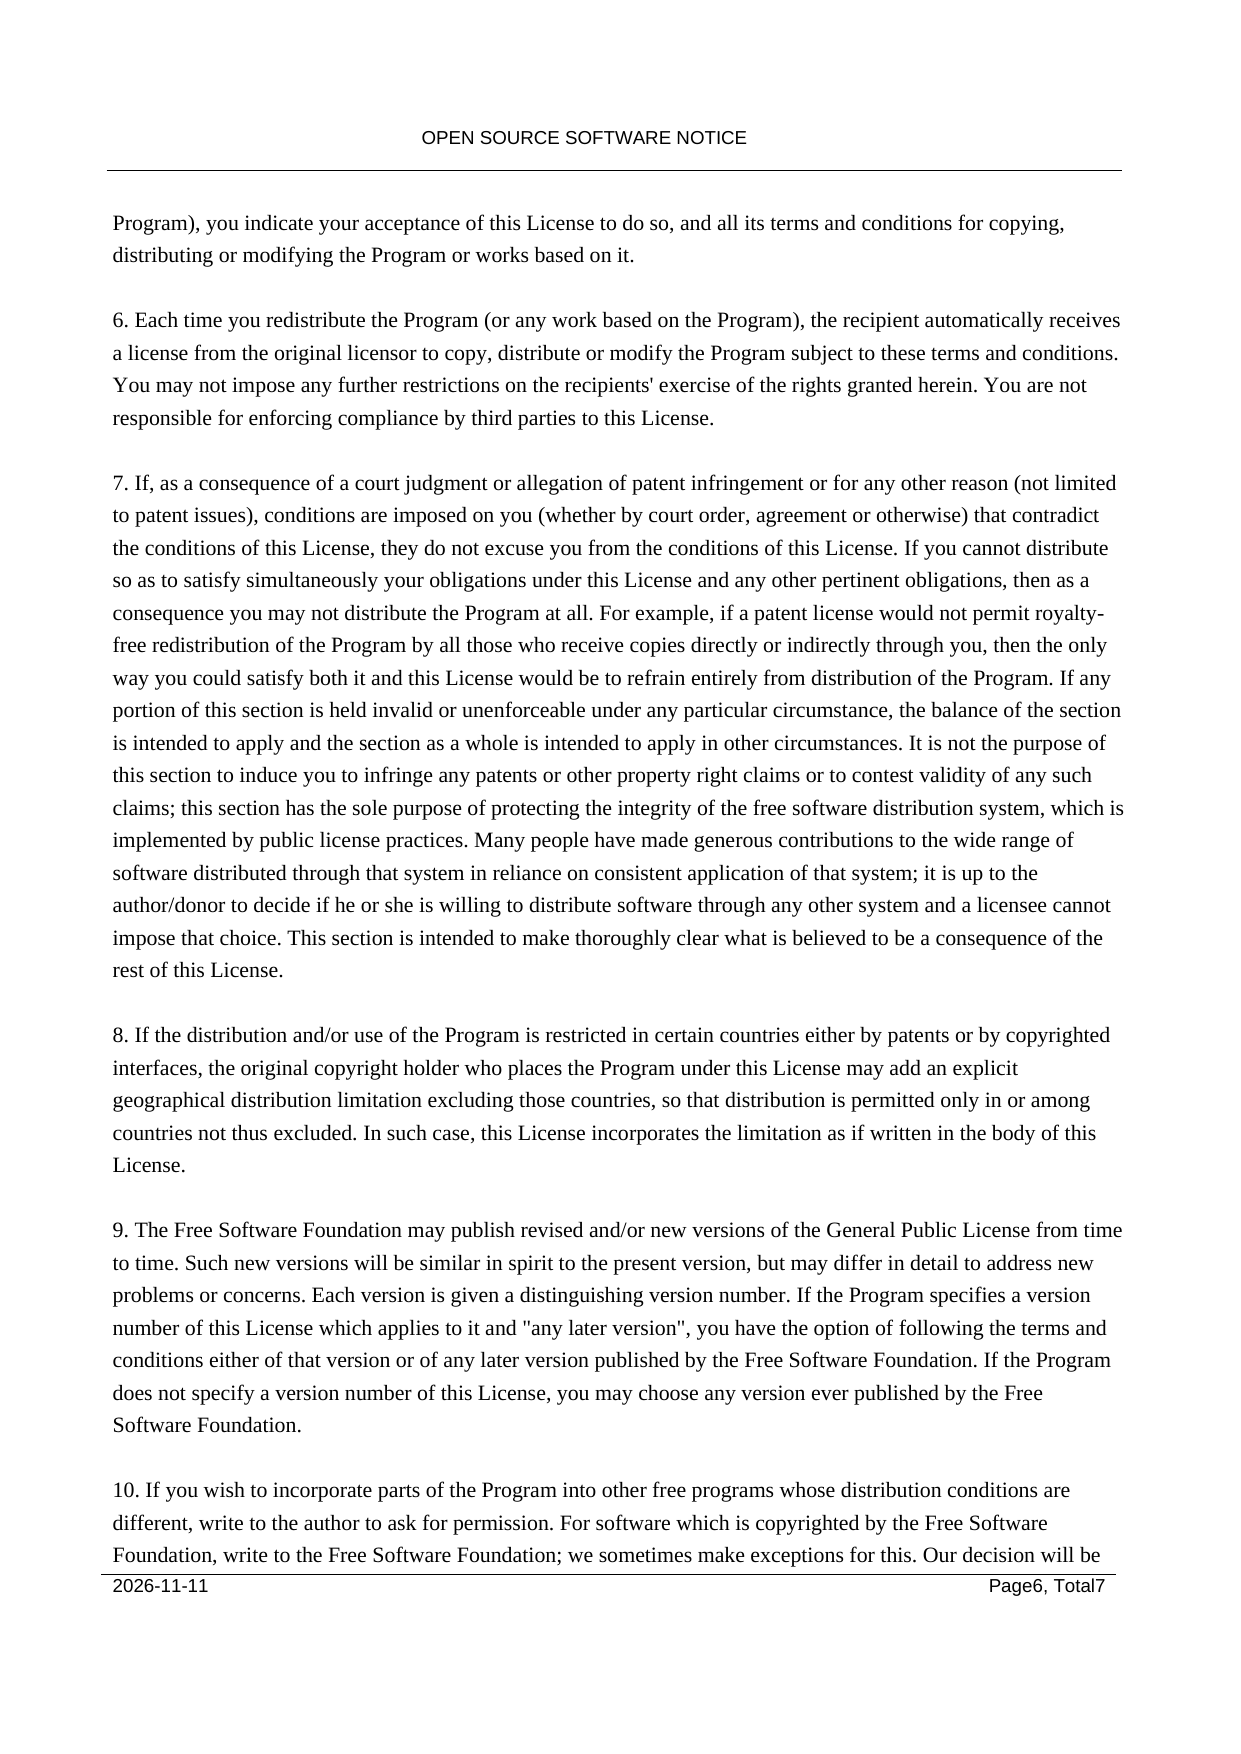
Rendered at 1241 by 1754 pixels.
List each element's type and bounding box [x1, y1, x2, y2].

text [112, 206, 1128, 1571]
